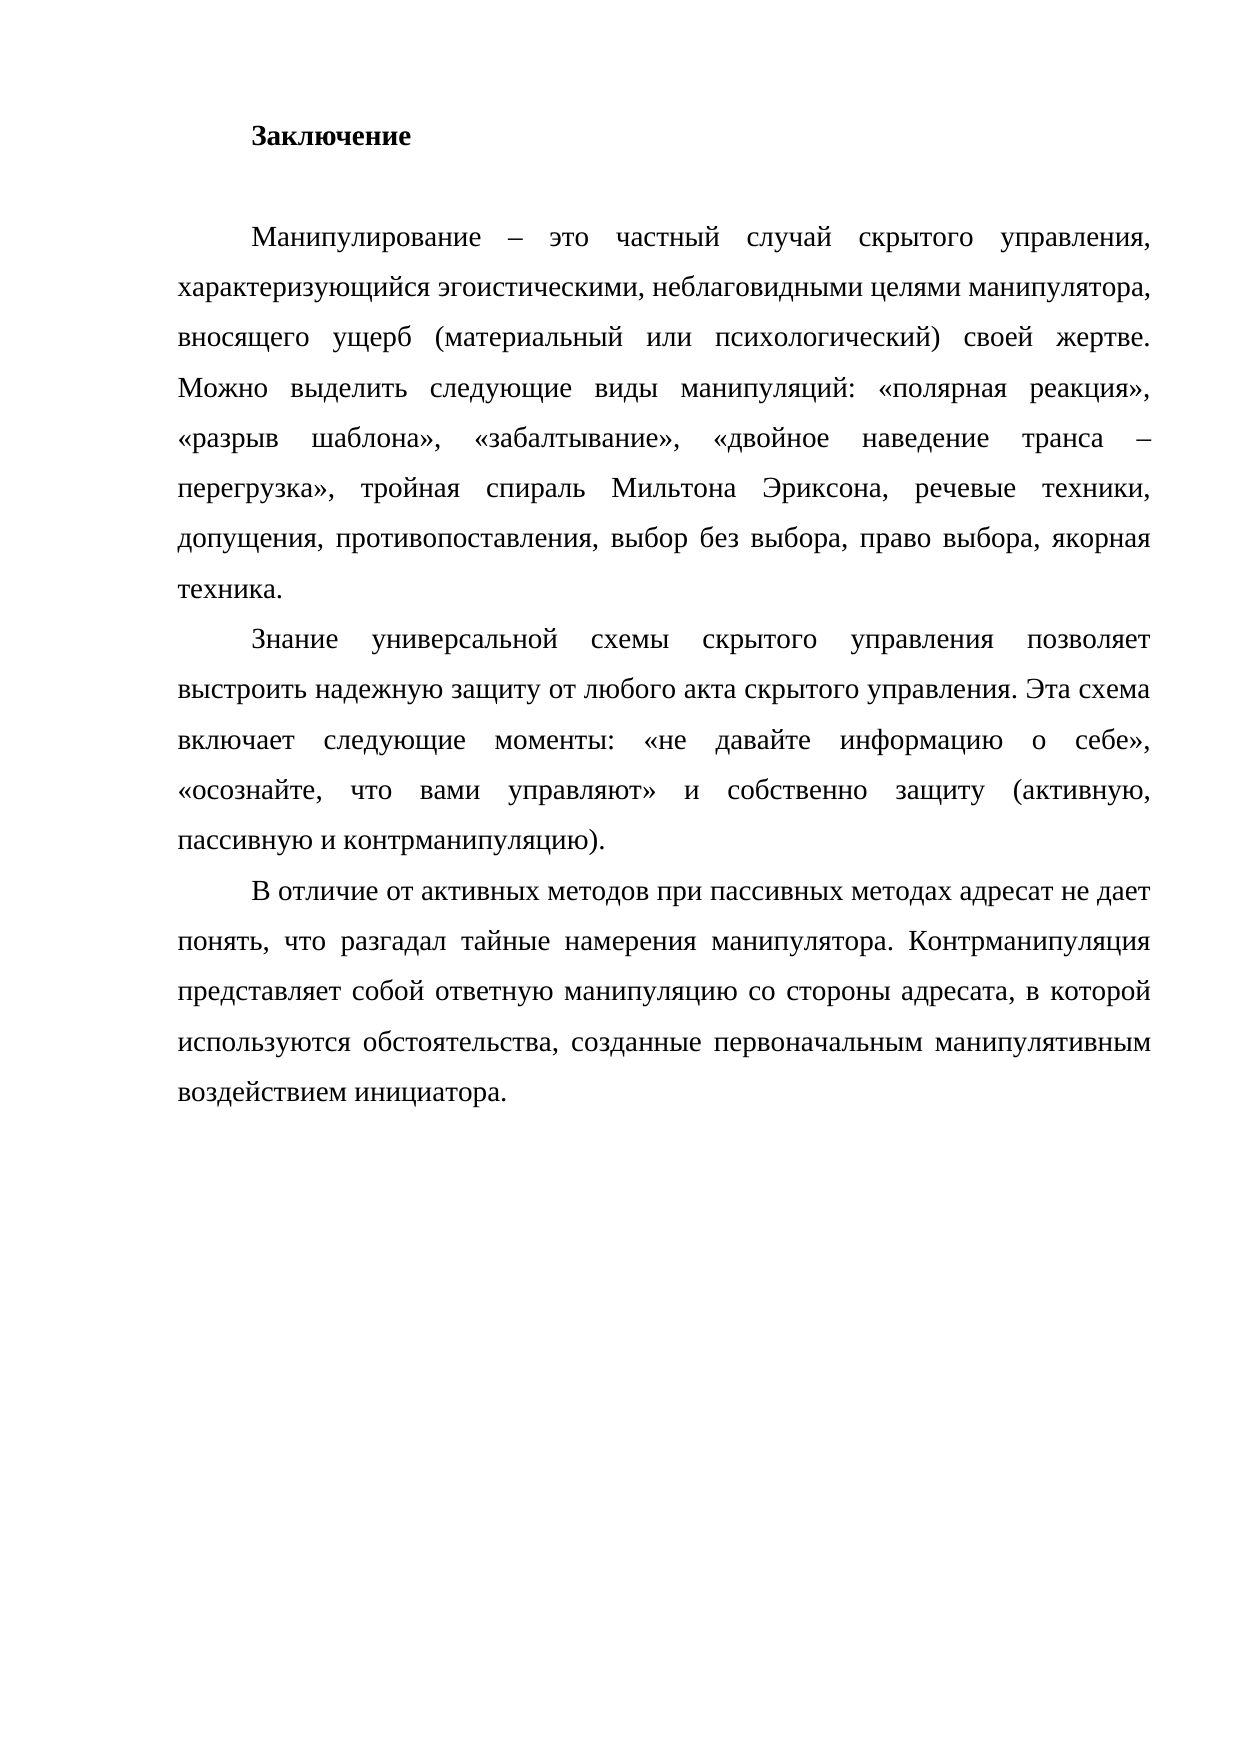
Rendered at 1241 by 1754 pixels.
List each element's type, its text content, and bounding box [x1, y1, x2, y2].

text Манипулирование – это частный случай скрытого управления, характеризующийся эгоистическими, неблаговидными целями манипулятора, вносящего ущерб (материальный или психологический) своей жертве. Можно выделить следующие виды манипуляций: «полярная реакция», «разрыв шаблона», «забалтывание», «двойное наведение транса – перегрузка», тройная спираль Мильтона Эриксона, речевые техники, допущения, противопоставления, выбор без выбора, право выбора, якорная техника. [177, 219, 1152, 604]
text Знание универсальной схемы скрытого управления позволяет выстроить надежную защиту от любого акта скрытого управления. Эта схема включает следующие моменты: «не давайте информацию о себе», «осознайте, что вами управляют» и собственно защиту (активную, пассивную и контрманипуляцию). [177, 621, 1152, 856]
subtitle Заключение [177, 118, 1152, 152]
text В отличие от активных методов при пассивных методах адресат не дает понять, что разгадал тайные намерения манипулятора. Контрманипуляция представляет собой ответную манипуляцию со стороны адресата, в которой используются обстоятельства, созданные первоначальным манипулятивным воздействием инициатора. [177, 873, 1152, 1108]
